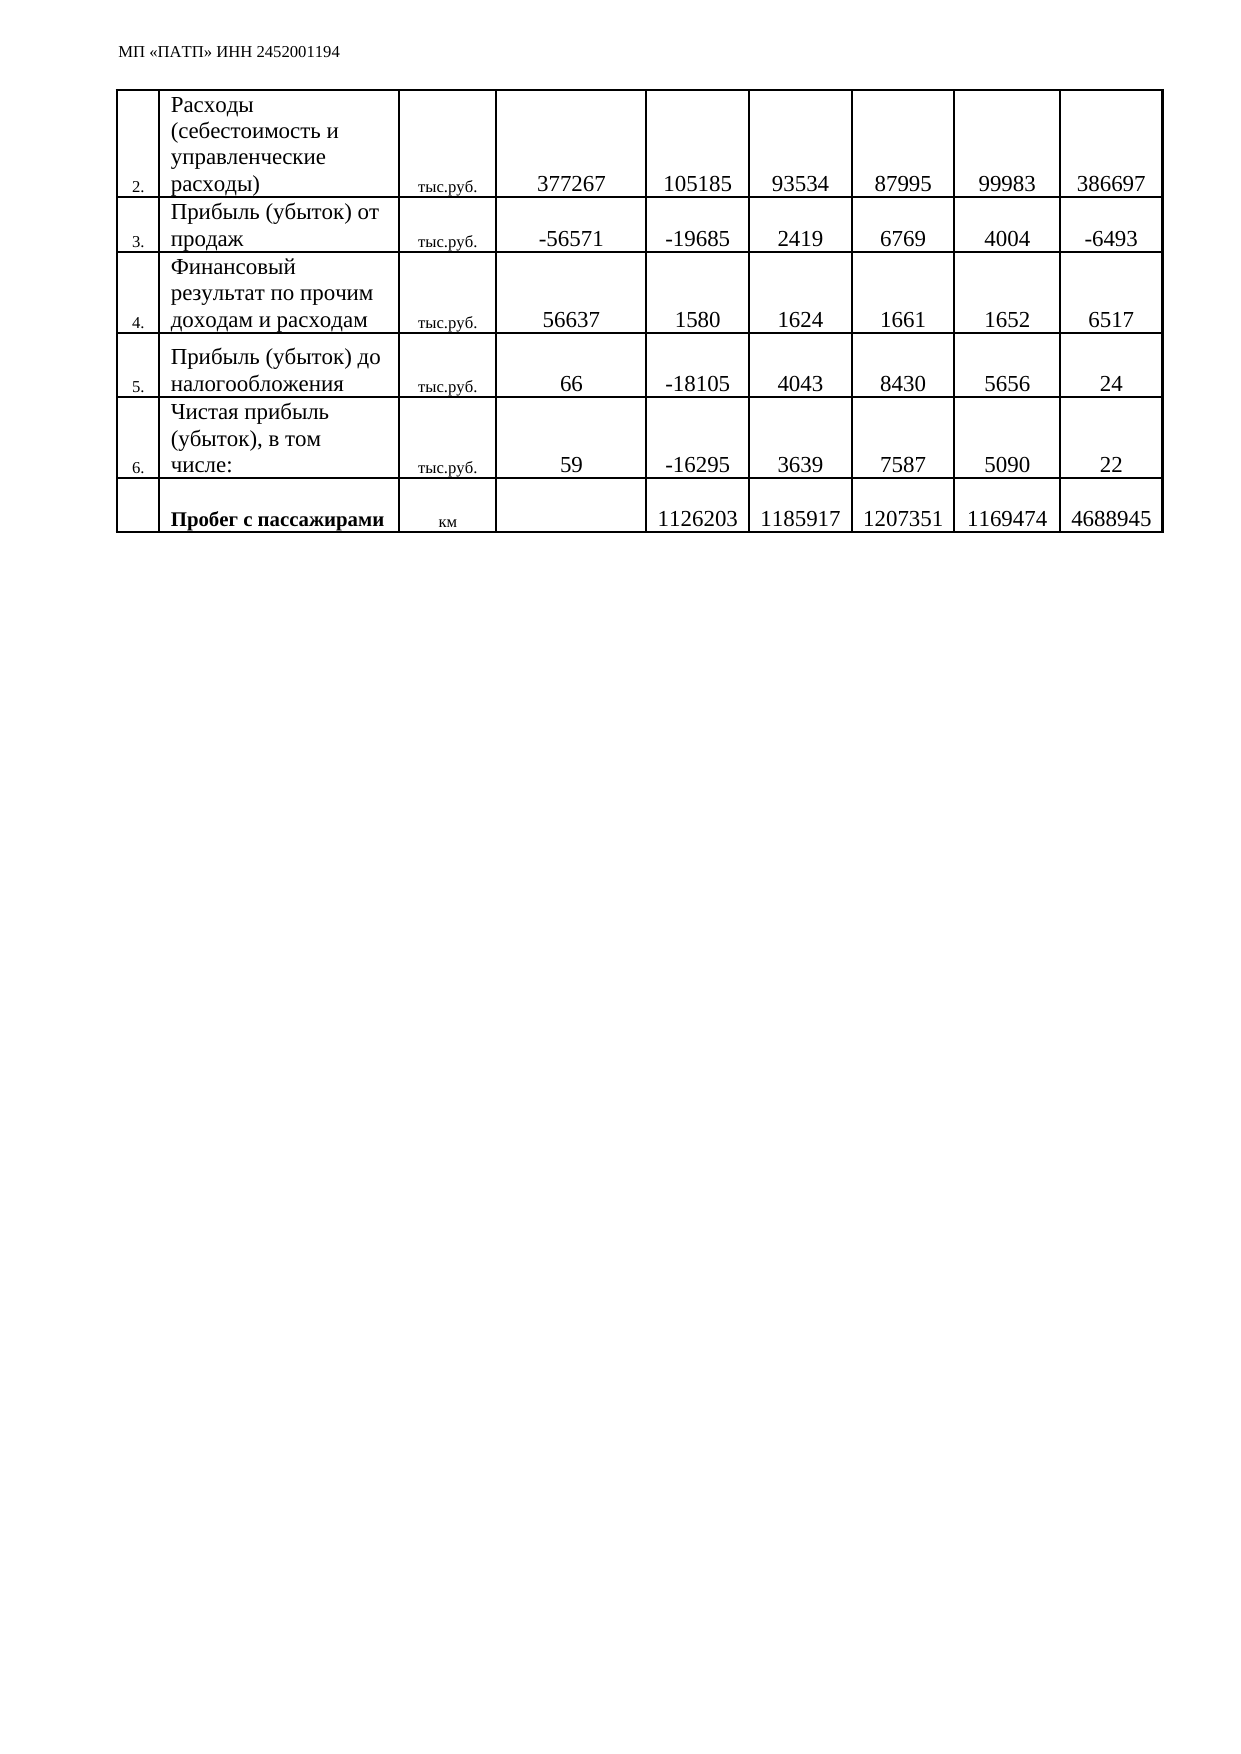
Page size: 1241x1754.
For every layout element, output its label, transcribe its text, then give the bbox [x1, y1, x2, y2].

table_cell 5. [118, 334, 158, 396]
table_cell 2. [118, 91, 158, 196]
table_cell 4688945 [1061, 479, 1161, 531]
table_cell 377267 [497, 91, 645, 196]
table_cell 1652 [955, 253, 1059, 332]
table_cell -18105 [647, 334, 748, 396]
table_cell 6517 [1061, 253, 1161, 332]
table_cell -6493 [1061, 198, 1161, 251]
table_cell тыс.руб. [400, 91, 495, 196]
table_cell 66 [497, 334, 645, 396]
table_cell [118, 479, 158, 531]
table_cell тыс.руб. [400, 398, 495, 477]
table_cell 93534 [750, 91, 851, 196]
table_cell 1624 [750, 253, 851, 332]
table_cell 7587 [853, 398, 953, 477]
table_cell 87995 [853, 91, 953, 196]
table_cell 99983 [955, 91, 1059, 196]
table_cell Чистая прибыль (убыток), в том числе: [160, 398, 398, 477]
table_cell 56637 [497, 253, 645, 332]
table_cell [497, 479, 645, 531]
table_cell 24 [1061, 334, 1161, 396]
table_cell 1169474 [955, 479, 1059, 531]
table_cell 5656 [955, 334, 1059, 396]
table_cell 4004 [955, 198, 1059, 251]
table_cell 4043 [750, 334, 851, 396]
table_cell 1207351 [853, 479, 953, 531]
table_cell 5090 [955, 398, 1059, 477]
table_cell 1126203 [647, 479, 748, 531]
table_cell 1185917 [750, 479, 851, 531]
table_cell 3639 [750, 398, 851, 477]
table_cell 59 [497, 398, 645, 477]
table_cell 6769 [853, 198, 953, 251]
table_cell Финансовый результат по прочим доходам и расходам [160, 253, 398, 332]
table_cell -16295 [647, 398, 748, 477]
table_cell тыс.руб. [400, 334, 495, 396]
table_cell 3. [118, 198, 158, 251]
table_cell 1661 [853, 253, 953, 332]
table_cell 8430 [853, 334, 953, 396]
table_cell Прибыль (убыток) до налогообложения [160, 334, 398, 396]
table_cell 6. [118, 398, 158, 477]
table_cell 105185 [647, 91, 748, 196]
table_cell Прибыль (убыток) от продаж [160, 198, 398, 251]
table_cell тыс.руб. [400, 198, 495, 251]
table_cell -56571 [497, 198, 645, 251]
table_cell Расходы (себестоимость и управленческие расходы) [160, 91, 398, 196]
table_cell тыс.руб. [400, 253, 495, 332]
table_cell -19685 [647, 198, 748, 251]
table_cell Пробег с пассажирами [160, 479, 398, 531]
table_cell 4. [118, 253, 158, 332]
table_cell 1580 [647, 253, 748, 332]
table_cell 2419 [750, 198, 851, 251]
table_cell 22 [1061, 398, 1161, 477]
table_cell км [400, 479, 495, 531]
table_cell 386697 [1061, 91, 1161, 196]
